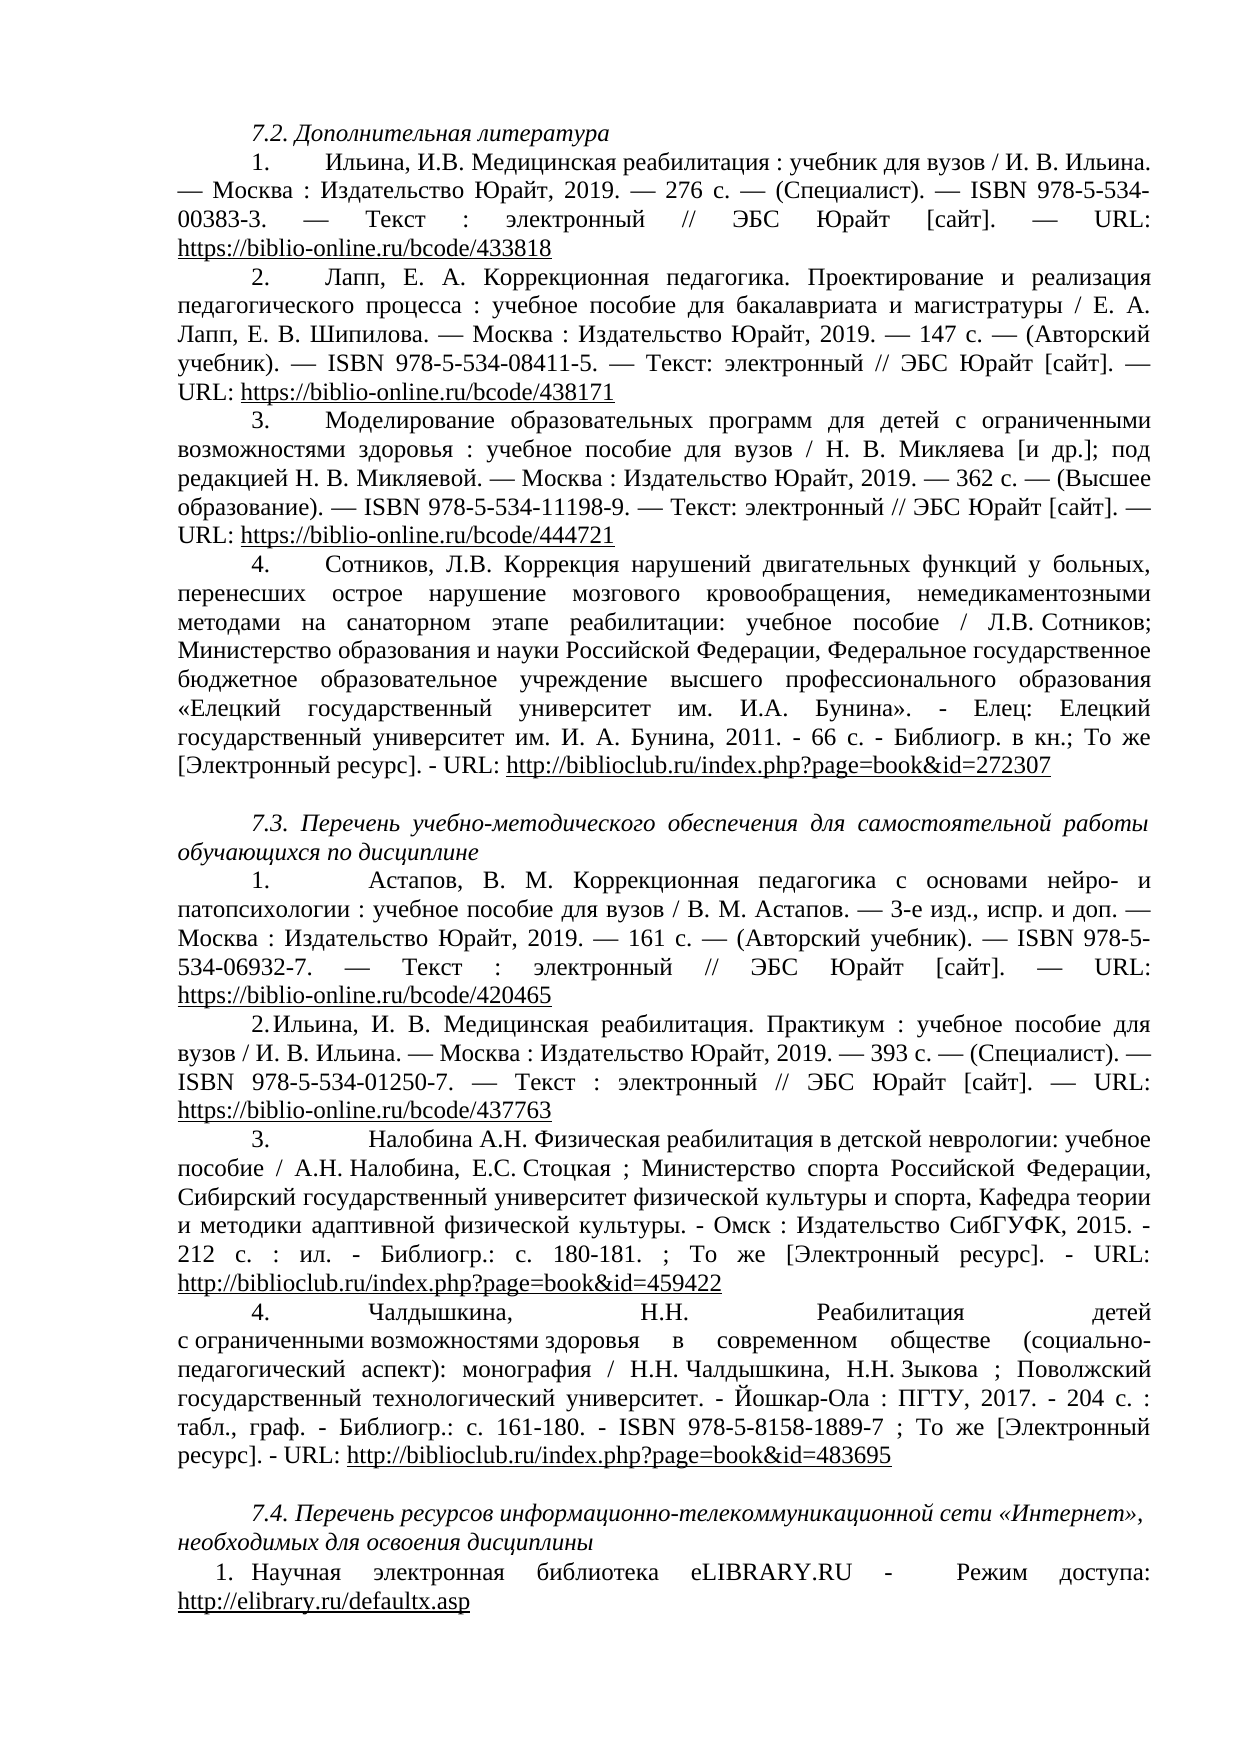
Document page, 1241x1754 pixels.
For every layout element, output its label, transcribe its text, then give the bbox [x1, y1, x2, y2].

list Сотников, Л.В. Коррекция нарушений двигательных функций у больных, перенесших острое нарушение мозгового кровообращения, немедикаментозными методами на санаторном этапе реабилитации: учебное пособие / Л.В. Сотников; Министерство образования и науки Российской Федерации, Федеральное государственное бюджетное образовательное учреждение высшего профессионального образования «Елецкий государственный университет им. И.А. Бунина». - Елец: Елецкий государственный университет им. И. А. Бунина, 2011. - 66 с. - Библиогр. в кн.; То же [Электронный ресурс]. - URL: http://biblioclub.ru/index.php?page=book&id=272307 [177, 549, 1152, 779]
list Чалдышкина, Н.Н. Реабилитация детей с ограниченными возможностями здоровья в современном обществе (социально-педагогический аспект): монография / Н.Н. Чалдышкина, Н.Н. Зыкова ; Поволжский государственный технологический университет. - Йошкар-Ола : ПГТУ, 2017. - 204 с. : табл., граф. - Библиогр.: с. 161-180. - ISBN 978-5-8158-1889-7 ; То же [Электронный ресурс]. - URL: http://biblioclub.ru/index.php?page=book&id=483695 [177, 1297, 1152, 1469]
text 7.2. Дополнительная литература [177, 118, 1152, 147]
list Лапп, Е. А. Коррекционная педагогика. Проектирование и реализация педагогического процесса : учебное пособие для бакалавриата и магистратуры / Е. А. Лапп, Е. В. Шипилова. — Москва : Издательство Юрайт, 2019. — 147 с. — (Авторский учебник). — ISBN 978-5-534-08411-5. — Текст: электронный // ЭБС Юрайт [сайт]. — URL: https://biblio-online.ru/bcode/438171 [177, 262, 1152, 406]
list Научная электронная библиотека eLIBRARY.RU - Режим доступа: http://elibrary.ru/defaultx.asp [177, 1557, 1152, 1615]
list Ильина, И.В. Медицинская реабилитация : учебник для вузов / И. В. Ильина. — Москва : Издательство Юрайт, 2019. — 276 с. — (Специалист). — ISBN 978-5-534-00383-3. — Текст : электронный // ЭБС Юрайт [сайт]. — URL: https://biblio-online.ru/bcode/433818 [177, 147, 1152, 262]
list Астапов, В. М. Коррекционная педагогика с основами нейро- и патопсихологии : учебное пособие для вузов / В. М. Астапов. — 3-е изд., испр. и доп. — Москва : Издательство Юрайт, 2019. — 161 с. — (Авторский учебник). — ISBN 978-5-534-06932-7. — Текст : электронный // ЭБС Юрайт [сайт]. — URL: https://biblio-online.ru/bcode/420465 [177, 866, 1152, 1009]
list Моделирование образовательных программ для детей с ограниченными возможностями здоровья : учебное пособие для вузов / Н. В. Микляева [и др.]; под редакцией Н. В. Микляевой. — Москва : Издательство Юрайт, 2019. — 362 с. — (Высшее образование). — ISBN 978-5-534-11198-9. — Текст: электронный // ЭБС Юрайт [сайт]. — URL: https://biblio-online.ru/bcode/444721 [177, 406, 1152, 549]
text 7.4. Перечень ресурсов информационно-телекоммуникационной сети «Интернет», необходимых для освоения дисциплины [177, 1498, 1152, 1556]
text 7.3. Перечень учебно-методического обеспечения для самостоятельной работы обучающихся по дисциплине [177, 808, 1152, 866]
list Ильина, И. В. Медицинская реабилитация. Практикум : учебное пособие для вузов / И. В. Ильина. — Москва : Издательство Юрайт, 2019. — 393 с. — (Специалист). — ISBN 978-5-534-01250-7. — Текст : электронный // ЭБС Юрайт [сайт]. — URL: https://biblio-online.ru/bcode/437763 [177, 1009, 1152, 1124]
list Налобина А.Н. Физическая реабилитация в детской неврологии: учебное пособие / А.Н. Налобина, Е.С. Стоцкая ; Министерство спорта Российской Федерации, Сибирский государственный университет физической культуры и спорта, Кафедра теории и методики адаптивной физической культуры. - Омск : Издательство СибГУФК, 2015. - 212 с. : ил. - Библиогр.: с. 180-181. ; То же [Электронный ресурс]. - URL: http://biblioclub.ru/index.php?page=book&id=459422 [177, 1124, 1152, 1297]
